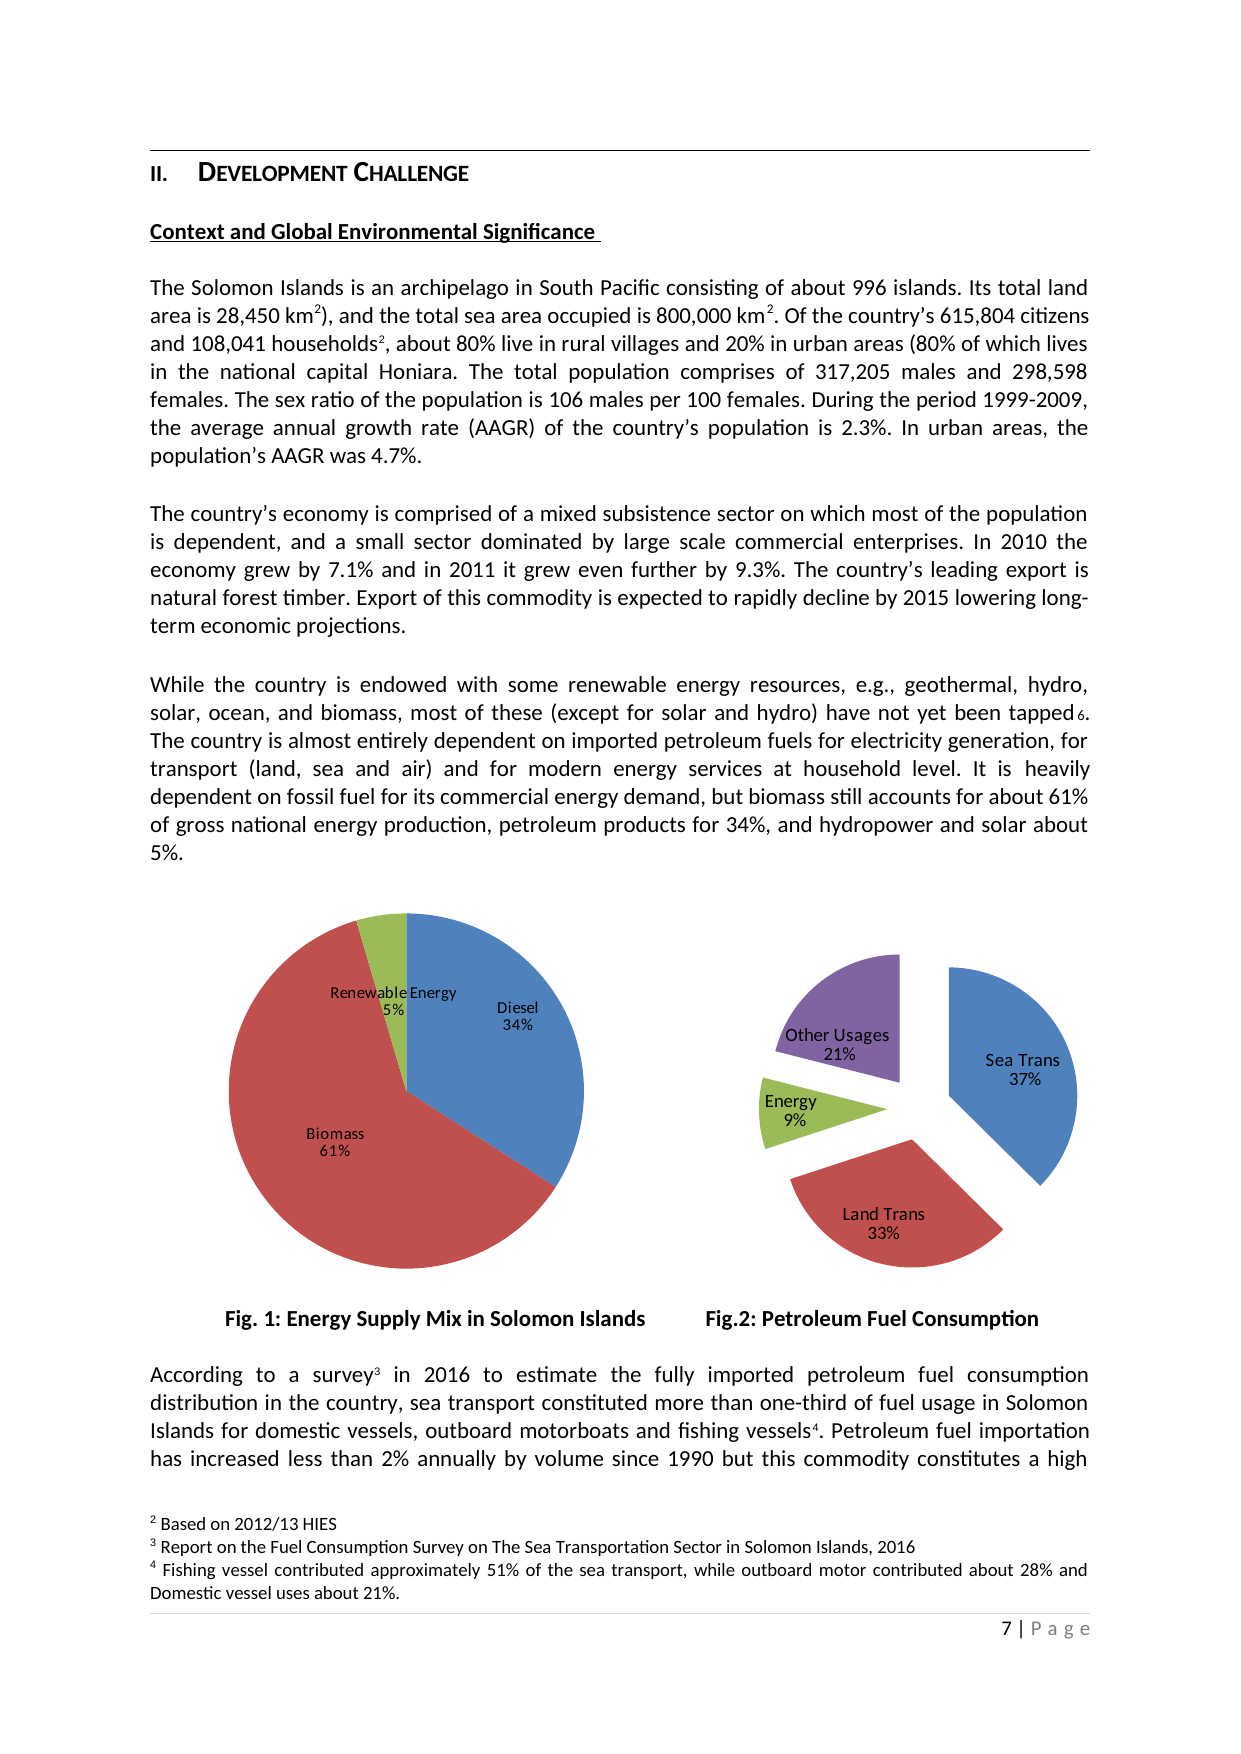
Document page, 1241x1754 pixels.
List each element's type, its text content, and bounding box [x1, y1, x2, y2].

text The Solomon Islands is an archipelago in South Pacific consisting of about 996 islands. Its total land area is 28,450 km2), and the total sea area occupied is 800,000 km2. Of the country’s 615,804 citizens and 108,041 households, about 80% live in rural villages and 20% in urban areas (80% of which lives in the national capital Honiara. The total population comprises of 317,205 males and 298,598 females. The sex ratio of the population is 106 males per 100 females. During the period 1999-2009, the average annual growth rate (AAGR) of the country’s population is 2.3%. In urban areas, the population’s AAGR was 4.7%. [150, 273, 1090, 469]
text While the country is endowed with some renewable energy resources, e.g., geothermal, hydro, solar, ocean, and biomass, most of these (except for solar and hydro) have not yet been tapped6. The country is almost entirely dependent on imported petroleum fuels for electricity generation, for transport (land, sea and air) and for modern energy services at household level. It is heavily dependent on fossil fuel for its commercial energy demand, but biomass still accounts for about 61% of gross national energy production, petroleum products for 34%, and hydropower and solar about 5%. [150, 670, 1090, 866]
list Context and Global Environmental Significance [150, 217, 1090, 245]
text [150, 1360, 1090, 1472]
text Fig. 1: Energy Supply Mix in Solomon Islands Fig.2: Petroleum Fuel Consumption [150, 1304, 1090, 1332]
subtitle II. Development Challenge [150, 151, 1090, 189]
text The country’s economy is comprised of a mixed subsistence sector on which most of the population is dependent, and a small sector dominated by large scale commercial enterprises. In 2010 the economy grew by 7.1% and in 2011 it grew even further by 9.3%. The country’s leading export is natural forest timber. Export of this commodity is expected to rapidly decline by 2015 lowering long-term economic projections. [150, 499, 1090, 639]
